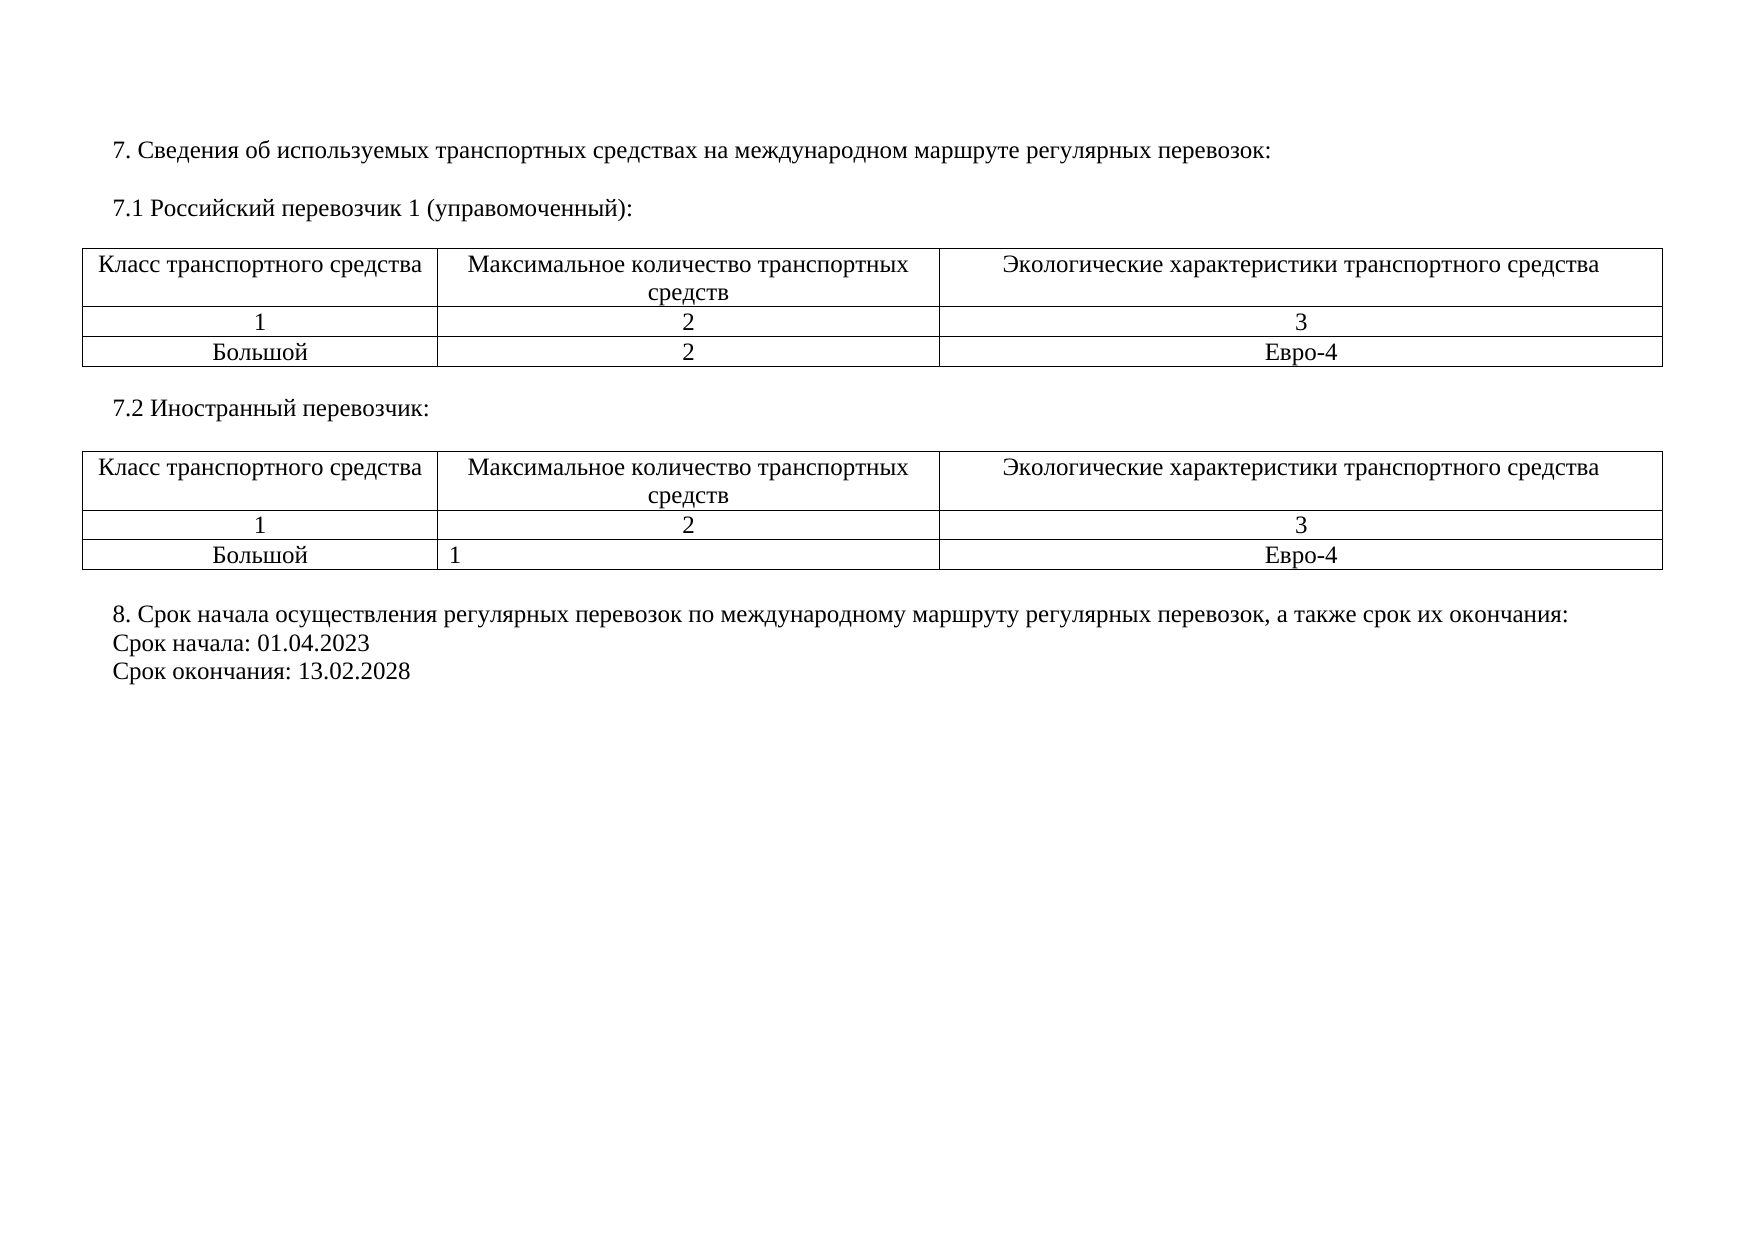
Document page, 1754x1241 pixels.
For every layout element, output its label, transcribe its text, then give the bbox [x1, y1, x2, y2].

table_cell Большой [83, 540, 437, 569]
table_header Класс транспортного средства [83, 249, 437, 306]
text 7. Сведения об используемых транспортных средствах на международном маршруте регулярных перевозок: [112, 135, 1695, 164]
table_cell 1 [83, 511, 437, 539]
table_cell 1 [83, 307, 437, 336]
text 7.1 Российский перевозчик 1 (управомоченный): [112, 193, 1695, 221]
text Срок начала: 01.04.2023 [112, 628, 1695, 656]
table_cell Евро-4 [940, 540, 1662, 569]
table_header Класс транспортного средства [83, 452, 437, 509]
table_cell 3 [940, 307, 1662, 336]
table_header Максимальное количество транспортных средств [438, 452, 939, 509]
table_cell 1 [438, 540, 939, 569]
table_cell 2 [438, 307, 939, 336]
table_header Экологические характеристики транспортного средства [940, 452, 1662, 509]
table_cell 2 [438, 511, 939, 539]
table_cell 3 [940, 511, 1662, 539]
table_cell Евро-4 [940, 337, 1662, 366]
table_cell Большой [83, 337, 437, 366]
table_cell 2 [438, 337, 939, 366]
text 8. Срок начала осуществления регулярных перевозок по международному маршруту регулярных перевозок, а также срок их окончания: [112, 599, 1695, 628]
table_header Экологические характеристики транспортного средства [940, 249, 1662, 306]
table_header Максимальное количество транспортных средств [438, 249, 939, 306]
text 7.2 Иностранный перевозчик: [112, 393, 1695, 422]
text Срок окончания: 13.02.2028 [112, 656, 1695, 685]
